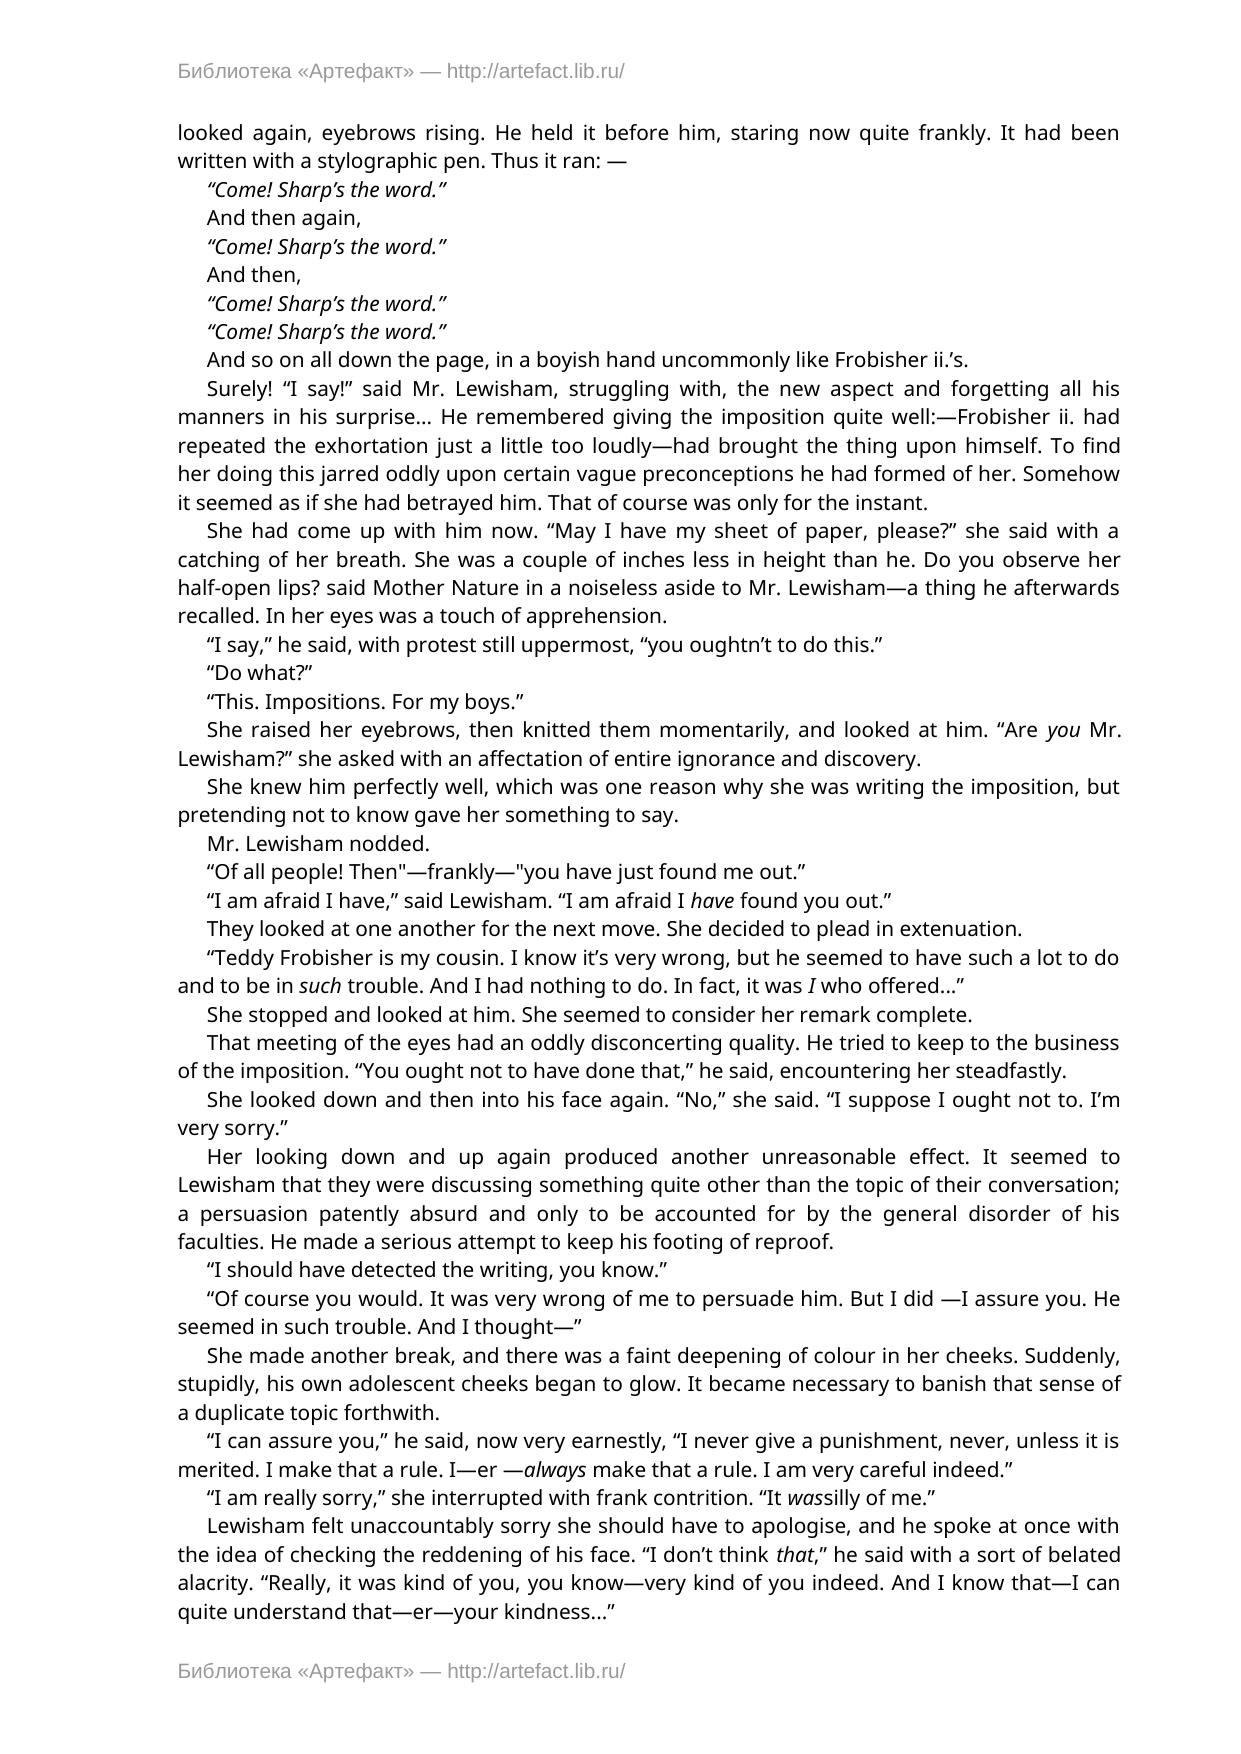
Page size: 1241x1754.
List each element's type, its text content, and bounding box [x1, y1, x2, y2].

text “Come! Sharp’s the word.” [177, 289, 1122, 317]
text “Come! Sharp’s the word.” [177, 175, 1122, 203]
text “Of all people! Then"—frankly—"you have just found me out.” [177, 857, 1122, 886]
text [177, 118, 1122, 175]
text “Come! Sharp’s the word.” [177, 232, 1122, 260]
text She knew him perfectly well, which was one reason why she was writing the imposition, but pretending not to know gave her something to say. [177, 772, 1122, 829]
text Lewisham felt unaccountably sorry she should have to apologise, and he spoke at once with the idea of checking the reddening of his face. “I don’t think that,” he said with a sort of belated alacrity. “Really, it was kind of you, you know—very kind of you indeed. And I know that—I can quite understand that—er—your kindness...” [177, 1512, 1122, 1625]
text “Of course you would. It was very wrong of me to persuade him. But I did —I assure you. He seemed in such trouble. And I thought—” [177, 1284, 1122, 1341]
text “I am really sorry,” she interrupted with frank contrition. “It wassilly of me.” [177, 1483, 1122, 1512]
text Her looking down and up again produced another unreasonable effect. It seemed to Lewisham that they were discussing something quite other than the topic of their conversation; a persuasion patently absurd and only to be accounted for by the general disorder of his faculties. He made a serious attempt to keep his footing of reproof. [177, 1142, 1122, 1256]
text She stopped and looked at him. She seemed to consider her remark complete. [177, 1000, 1122, 1028]
text They looked at one another for the next move. She decided to plead in extenuation. [177, 914, 1122, 943]
text “Come! Sharp’s the word.” [177, 317, 1122, 346]
text That meeting of the eyes had an oddly disconcerting quality. He tried to keep to the business of the imposition. “You ought not to have done that,” he said, encountering her steadfastly. [177, 1028, 1122, 1085]
text Mr. Lewisham nodded. [177, 829, 1122, 857]
text “Do what?” [177, 658, 1122, 687]
text And then again, [177, 203, 1122, 232]
text She had come up with him now. “May I have my sheet of paper, please?” she said with a catching of her breath. She was a couple of inches less in height than he. Do you observe her half-open lips? said Mother Nature in a noiseless aside to Mr. Lewisham—a thing he afterwards recalled. In her eyes was a touch of apprehension. [177, 516, 1122, 630]
text “Teddy Frobisher is my cousin. I know it’s very wrong, but he seemed to have such a lot to do and to be in such trouble. And I had nothing to do. In fact, it was I who offered...” [177, 943, 1122, 1000]
text She raised her eyebrows, then knitted them momentarily, and looked at him. “Are you Mr. Lewisham?” she asked with an affectation of entire ignorance and discovery. [177, 715, 1122, 772]
text And so on all down the page, in a boyish hand uncommonly like Frobisher ii.’s. [177, 346, 1122, 374]
text “This. Impositions. For my boys.” [177, 687, 1122, 715]
text “I can assure you,” he said, now very earnestly, “I never give a punishment, never, unless it is merited. I make that a rule. I—er —always make that a rule. I am very careful indeed.” [177, 1426, 1122, 1483]
text “I say,” he said, with protest still uppermost, “you oughtn’t to do this.” [177, 630, 1122, 658]
text “I should have detected the writing, you know.” [177, 1256, 1122, 1284]
text She looked down and then into his face again. “No,” she said. “I suppose I ought not to. I’m very sorry.” [177, 1085, 1122, 1142]
text “I am afraid I have,” said Lewisham. “I am afraid I have found you out.” [177, 886, 1122, 914]
text She made another break, and there was a faint deepening of colour in her cheeks. Suddenly, stupidly, his own adolescent cheeks began to glow. It became necessary to banish that sense of a duplicate topic forthwith. [177, 1341, 1122, 1426]
text And then, [177, 260, 1122, 289]
text Surely! “I say!” said Mr. Lewisham, struggling with, the new aspect and forgetting all his manners in his surprise... He remembered giving the imposition quite well:—Frobisher ii. had repeated the exhortation just a little too loudly—had brought the thing upon himself. To find her doing this jarred oddly upon certain vague preconceptions he had formed of her. Somehow it seemed as if she had betrayed him. That of course was only for the instant. [177, 374, 1122, 516]
